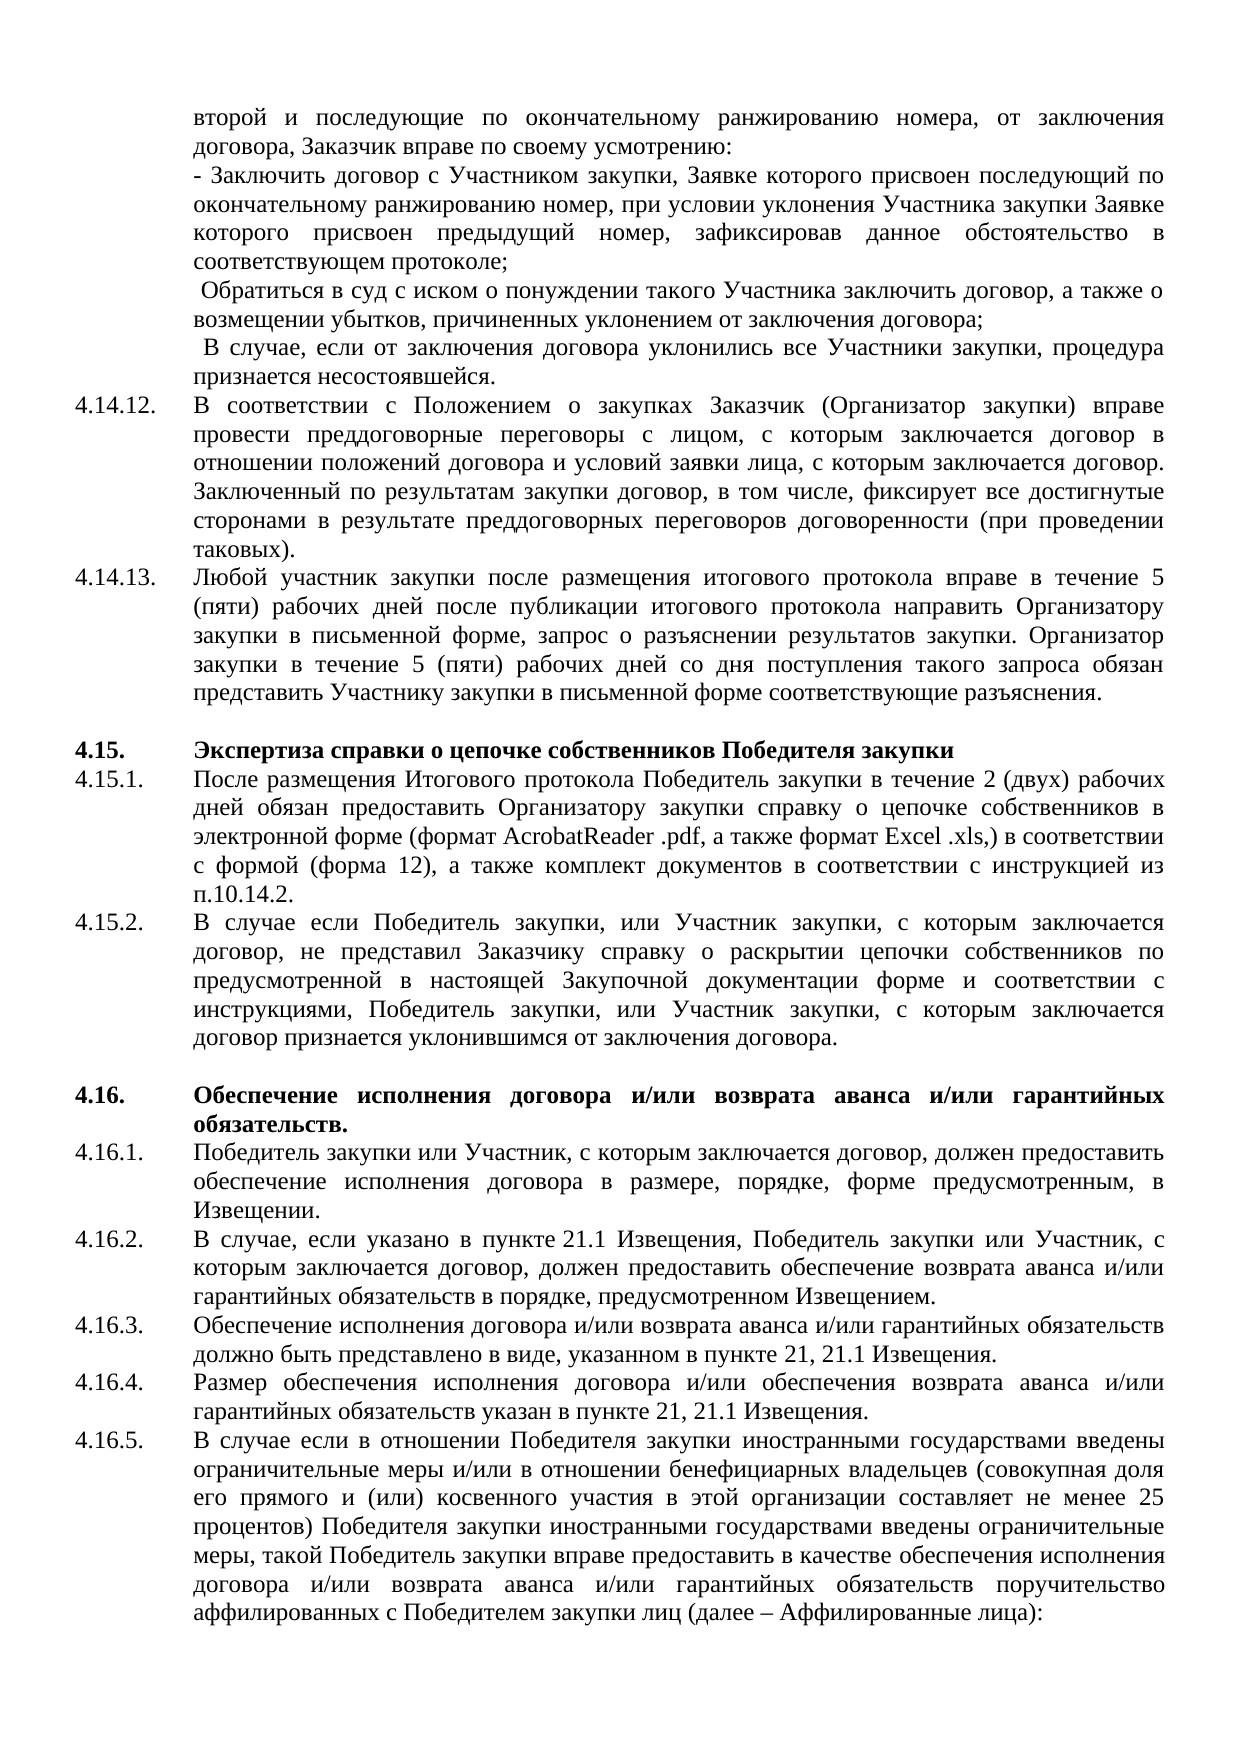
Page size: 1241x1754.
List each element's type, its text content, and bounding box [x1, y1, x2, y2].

text ­ В случае, если от заключения договора уклонились все Участники закупки, процедура признается несостоявшейся. [193, 332, 1165, 390]
list После размещения Итогового протокола Победитель закупки в течение 2 (двух) рабочих дней обязан предоставить Организатору закупки справку о цепочке собственников в электронной форме (формат AcrobatReader .pdf, а также формат Excel .xls,) в соответствии с формой (форма 12), а также комплект документов в соответствии с инструкцией из п.10.14.2. [75, 764, 1165, 907]
list Любой участник закупки после размещения итогового протокола вправе в течение 5 (пяти) рабочих дней после публикации итогового протокола направить Организатору закупки в письменной форме, запрос о разъяснении результатов закупки. Организатор закупки в течение 5 (пяти) рабочих дней со дня поступления такого запроса обязан представить Участнику закупки в письменной форме соответствующие разъяснения. [75, 562, 1165, 706]
list Обеспечение исполнения договора и/или возврата аванса и/или гарантийных обязательств должно быть представлено в виде, указанном в пункте 21, 21.1 Извещения. [75, 1310, 1165, 1367]
text - Заключить договор с Участником закупки, Заявке которого присвоен последующий по окончательному ранжированию номер, при условии уклонения Участника закупки Заявке которого присвоен предыдущий номер, зафиксировав данное обстоятельство в соответствующем протоколе; [193, 160, 1165, 275]
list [75, 102, 1165, 160]
list В случае, если указано в пункте 21.1 Извещения, Победитель закупки или Участник, с которым заключается договор, должен предоставить обеспечение возврата аванса и/или гарантийных обязательств в порядке, предусмотренном Извещением. [75, 1224, 1165, 1310]
list В случае если Победитель закупки, или Участник закупки, с которым заключается договор, не представил Заказчику справку о раскрытии цепочки собственников по предусмотренной в настоящей Закупочной документации форме и соответствии с инструкциями, Победитель закупки, или Участник закупки, с которым заключается договор признается уклонившимся от заключения договора. [75, 907, 1165, 1051]
list В соответствии с Положением о закупках Заказчик (Организатор закупки) вправе провести преддоговорные переговоры с лицом, с которым заключается договор в отношении положений договора и условий заявки лица, с которым заключается договор. Заключенный по результатам закупки договор, в том числе, фиксирует все достигнутые сторонами в результате преддоговорных переговоров договоренности (при проведении таковых). [75, 390, 1165, 562]
list В случае если в отношении Победителя закупки иностранными государствами введены ограничительные меры и/или в отношении бенефициарных владельцев (совокупная доля его прямого и (или) косвенного участия в этой организации составляет не менее 25 процентов) Победителя закупки иностранными государствами введены ограничительные меры, такой Победитель закупки вправе предоставить в качестве обеспечения исполнения договора и/или возврата аванса и/или гарантийных обязательств поручительство аффилированных с Победителем закупки лиц (далее – Аффилированные лица): [75, 1425, 1165, 1626]
list Экспертиза справки о цепочке собственников Победителя закупки [75, 735, 1165, 764]
list Обеспечение исполнения договора и/или возврата аванса и/или гарантийных обязательств. [75, 1080, 1165, 1137]
list Победитель закупки или Участник, с которым заключается договор, должен предоставить обеспечение исполнения договора в размере, порядке, форме предусмотренным, в Извещении. [75, 1137, 1165, 1224]
text ­ Обратиться в суд с иском о понуждении такого Участника заключить договор, а также о возмещении убытков, причиненных уклонением от заключения договора; [193, 275, 1165, 332]
list Размер обеспечения исполнения договора и/или обеспечения возврата аванса и/или гарантийных обязательств указан в пункте 21, 21.1 Извещения. [75, 1367, 1165, 1425]
